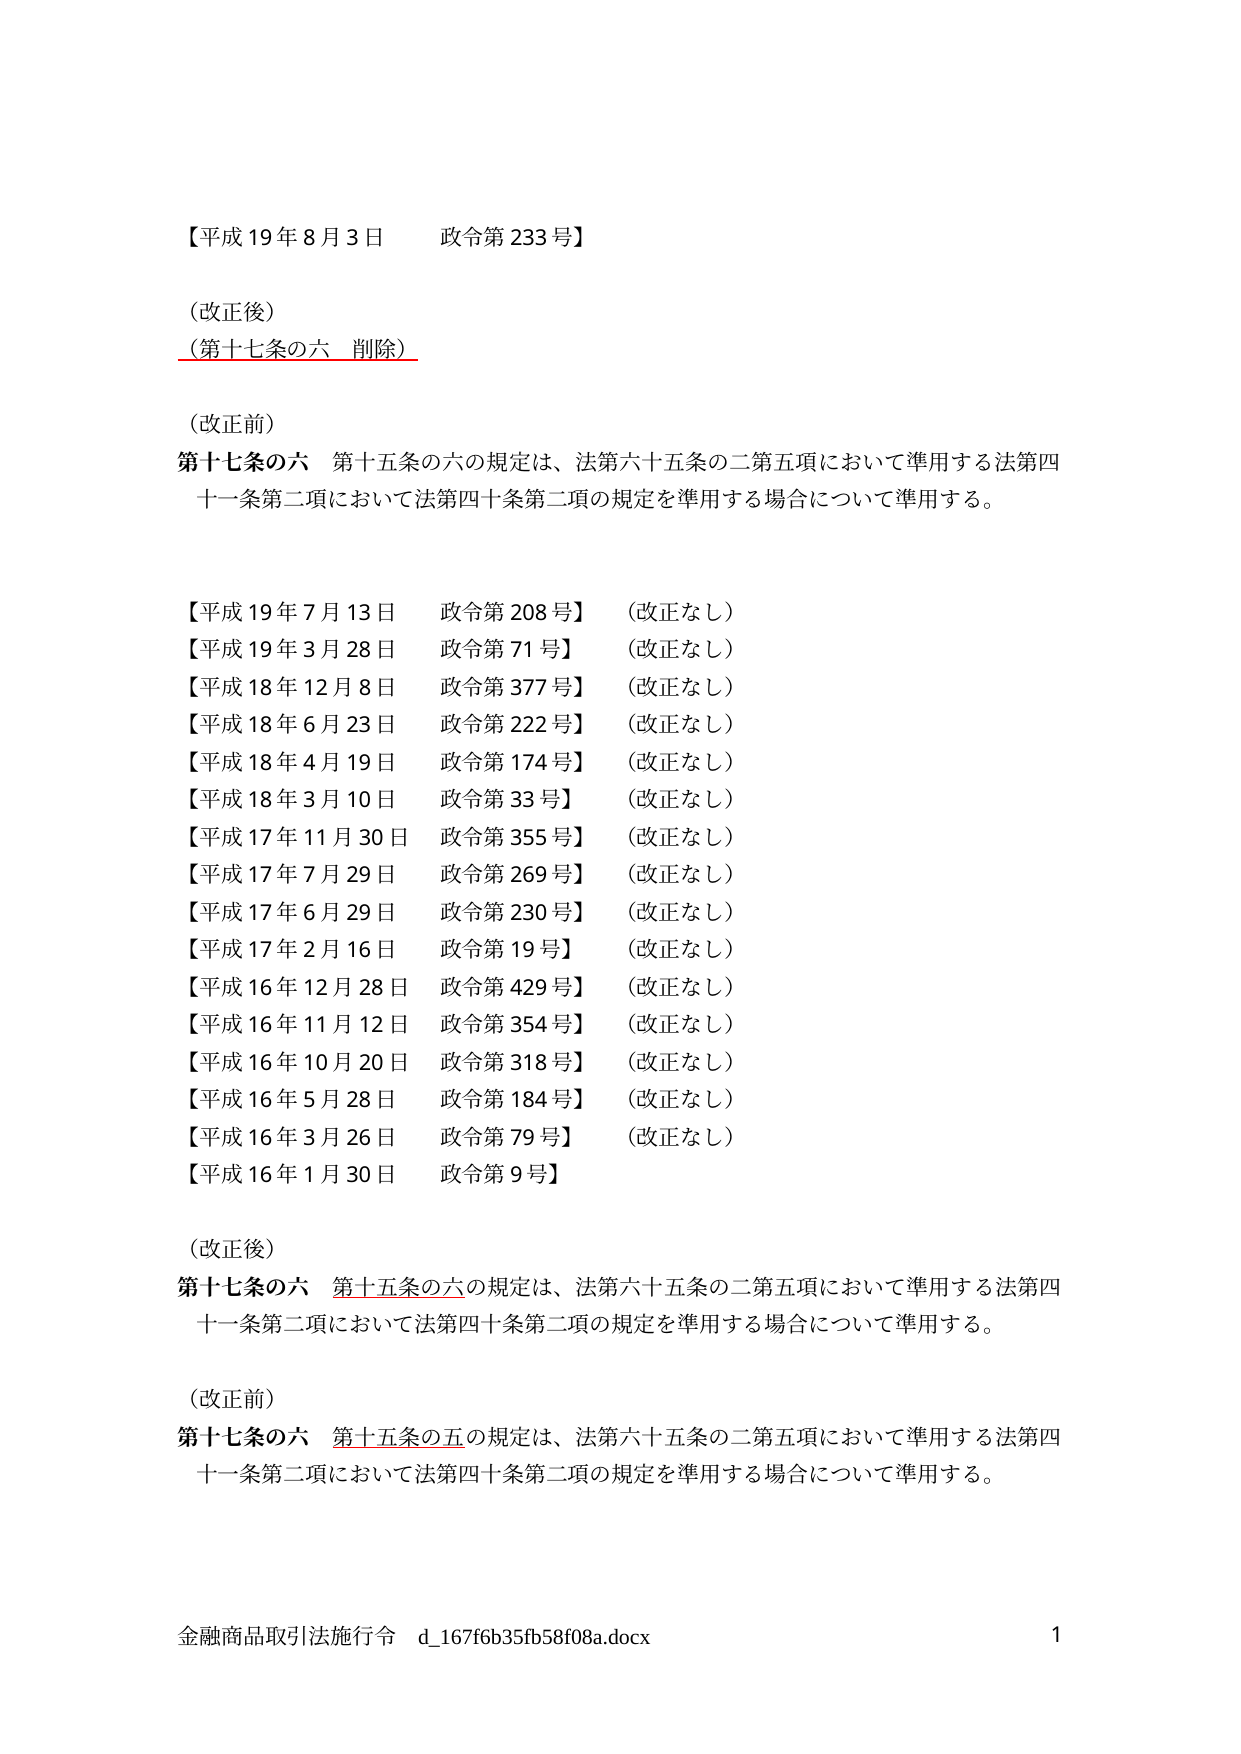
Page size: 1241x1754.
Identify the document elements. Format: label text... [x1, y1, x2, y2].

text （第十七条の六 削除） [177, 329, 1063, 367]
text （改正前） [177, 1379, 1063, 1417]
text 【平成16年5月28日 政令第184号】 （改正なし） [177, 1079, 1063, 1117]
text 【平成16年11月12日 政令第354号】 （改正なし） [177, 1004, 1063, 1042]
text 【平成19年3月28日 政令第71号】 （改正なし） [177, 629, 1063, 667]
text 【平成17年2月16日 政令第19号】 （改正なし） [177, 929, 1063, 967]
text 第十七条の六 第十五条の六の規定は、法第六十五条の二第五項において準用する法第四十一条第二項において法第四十条第二項の規定を準用する場合について準用する。 [177, 1267, 1063, 1342]
text （改正前） [177, 404, 1063, 442]
text 第十七条の六 第十五条の六の規定は、法第六十五条の二第五項において準用する法第四十一条第二項において法第四十条第二項の規定を準用する場合について準用する。 [177, 442, 1063, 517]
text 【平成19年7月13日 政令第208号】 （改正なし） [177, 592, 1063, 629]
text 【平成18年6月23日 政令第222号】 （改正なし） [177, 704, 1063, 742]
text 【平成17年11月30日 政令第355号】 （改正なし） [177, 817, 1063, 854]
text 【平成18年12月8日 政令第377号】 （改正なし） [177, 667, 1063, 704]
text 第十七条の六 第十五条の五の規定は、法第六十五条の二第五項において準用する法第四十一条第二項において法第四十条第二項の規定を準用する場合について準用する。 [177, 1417, 1063, 1492]
text （改正後） [177, 1229, 1063, 1267]
text 【平成16年10月20日 政令第318号】 （改正なし） [177, 1042, 1063, 1079]
text 【平成16年1月30日 政令第9号】 [177, 1154, 1063, 1192]
text 【平成19年8月3日 政令第233号】 [177, 217, 1063, 254]
text 【平成16年3月26日 政令第79号】 （改正なし） [177, 1117, 1063, 1154]
text 【平成17年7月29日 政令第269号】 （改正なし） [177, 854, 1063, 892]
text （改正後） [177, 292, 1063, 329]
text 【平成18年3月10日 政令第33号】 （改正なし） [177, 779, 1063, 817]
text 【平成16年12月28日 政令第429号】 （改正なし） [177, 967, 1063, 1004]
text 【平成18年4月19日 政令第174号】 （改正なし） [177, 742, 1063, 779]
text 【平成17年6月29日 政令第230号】 （改正なし） [177, 892, 1063, 929]
